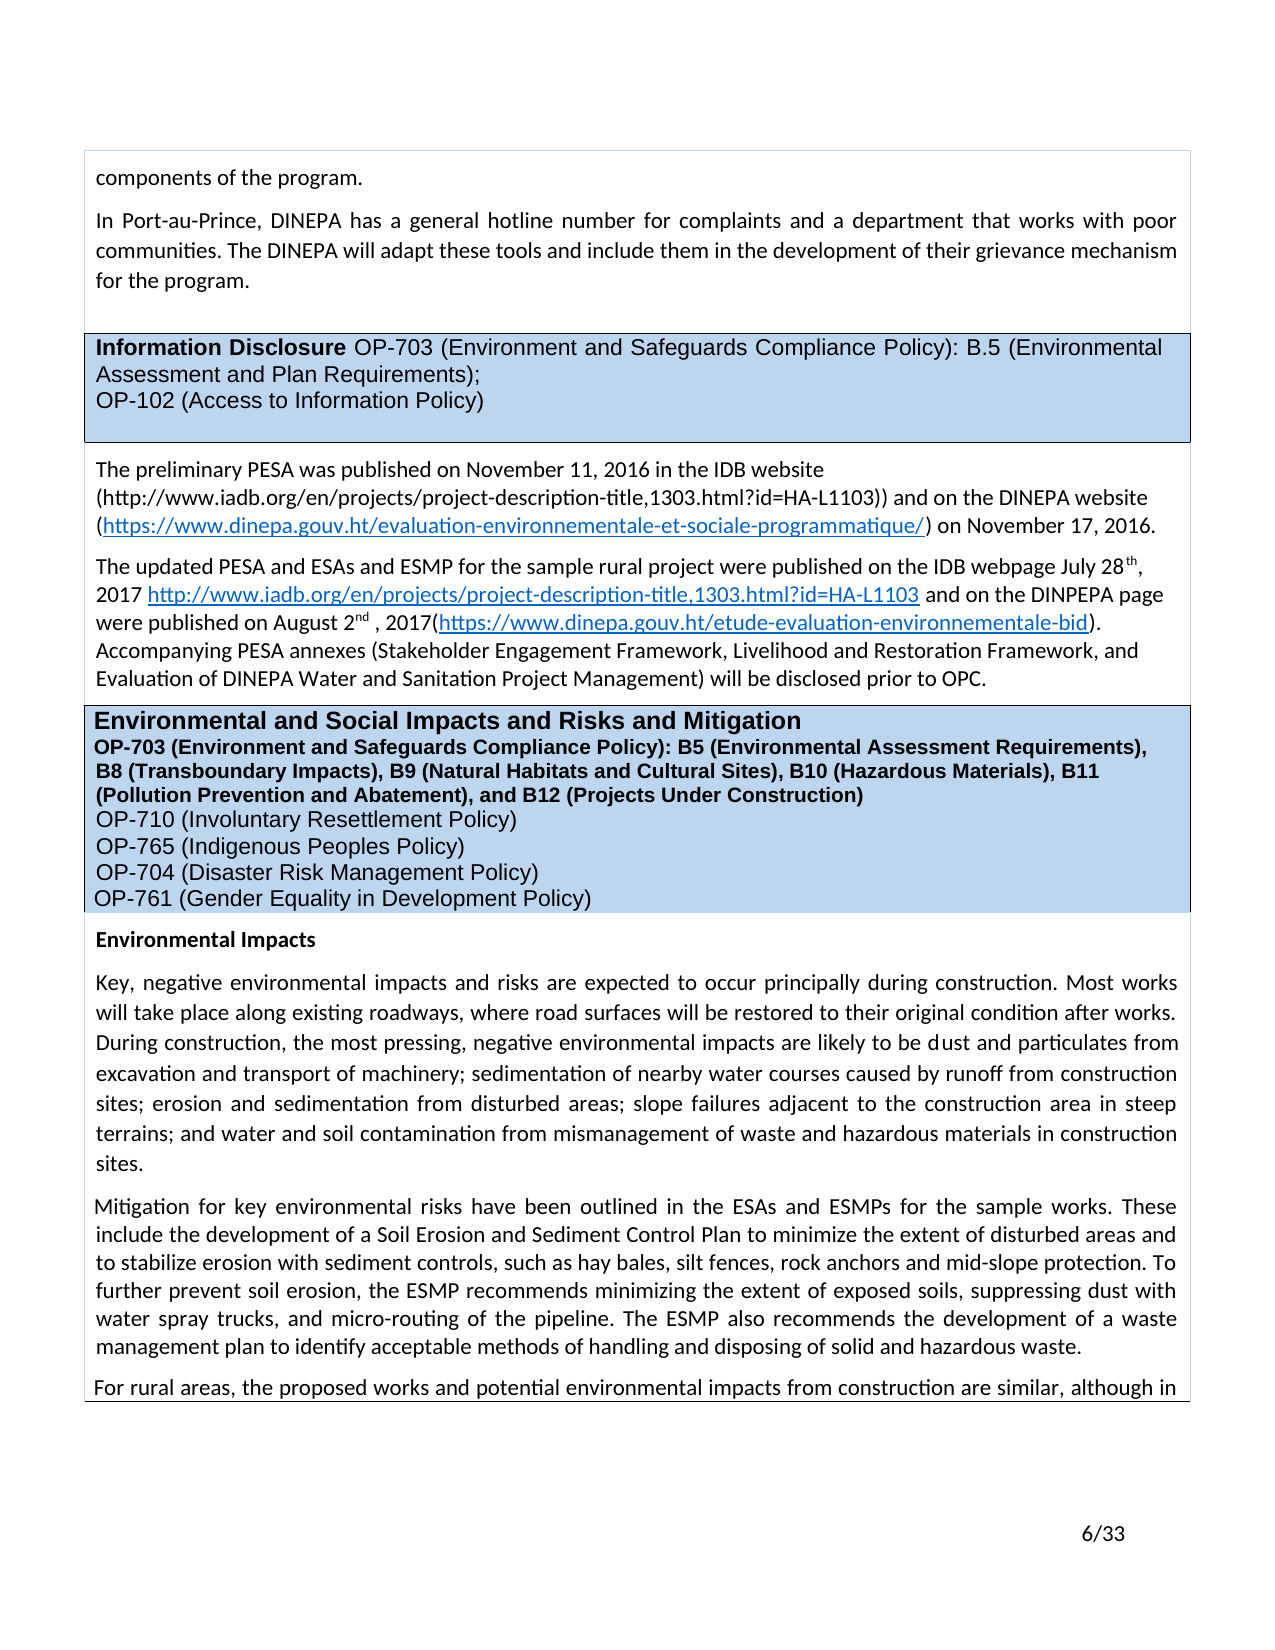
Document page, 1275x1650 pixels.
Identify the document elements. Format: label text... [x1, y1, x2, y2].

table_cell The preliminary PESA was published on November 11, 2016 in the IDB website (http://www.iadb.org/en/projects/project-description-title,1303.html?id=HA-L1103)) and on the DINEPA website (https://www.dinepa.gouv.ht/evaluation-environnementale-et-sociale-programmatique/) on November 17, 2016. The updated PESA and ESAs and ESMP for the sample rural project were published on the IDB webpage July 28th, 2017 http://www.iadb.org/en/projects/project-description-title,1303.html?id=HA-L1103 and on the DINPEPA page were published on August 2nd , 2017(https://www.dinepa.gouv.ht/etude-evaluation-environnementale-bid). Accompanying PESA annexes (Stakeholder Engagement Framework, Livelihood and Restoration Framework, and Evaluation of DINEPA Water and Sanitation Project Management) will be disclosed prior to OPC. [85, 443, 1190, 705]
table_cell Information Disclosure OP-703 (Environment and Safeguards Compliance Policy): B.5 (Environmental Assessment and Plan Requirements); OP-102 (Access to Information Policy) [85, 334, 1190, 442]
table_cell Environmental and Social Impacts and Risks and Mitigation OP-703 (Environment and Safeguards Compliance Policy): B5 (Environmental Assessment Requirements), B8 (Transboundary Impacts), B9 (Natural Habitats and Cultural Sites), B10 (Hazardous Materials), B11 (Pollution Prevention and Abatement), and B12 (Projects Under Construction) OP-710 (Involuntary Resettlement Policy) OP-765 (Indigenous Peoples Policy) OP-704 (Disaster Risk Management Policy) OP-761 (Gender Equality in Development Policy) [85, 706, 1190, 912]
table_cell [85, 151, 1190, 333]
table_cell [85, 913, 1190, 1401]
